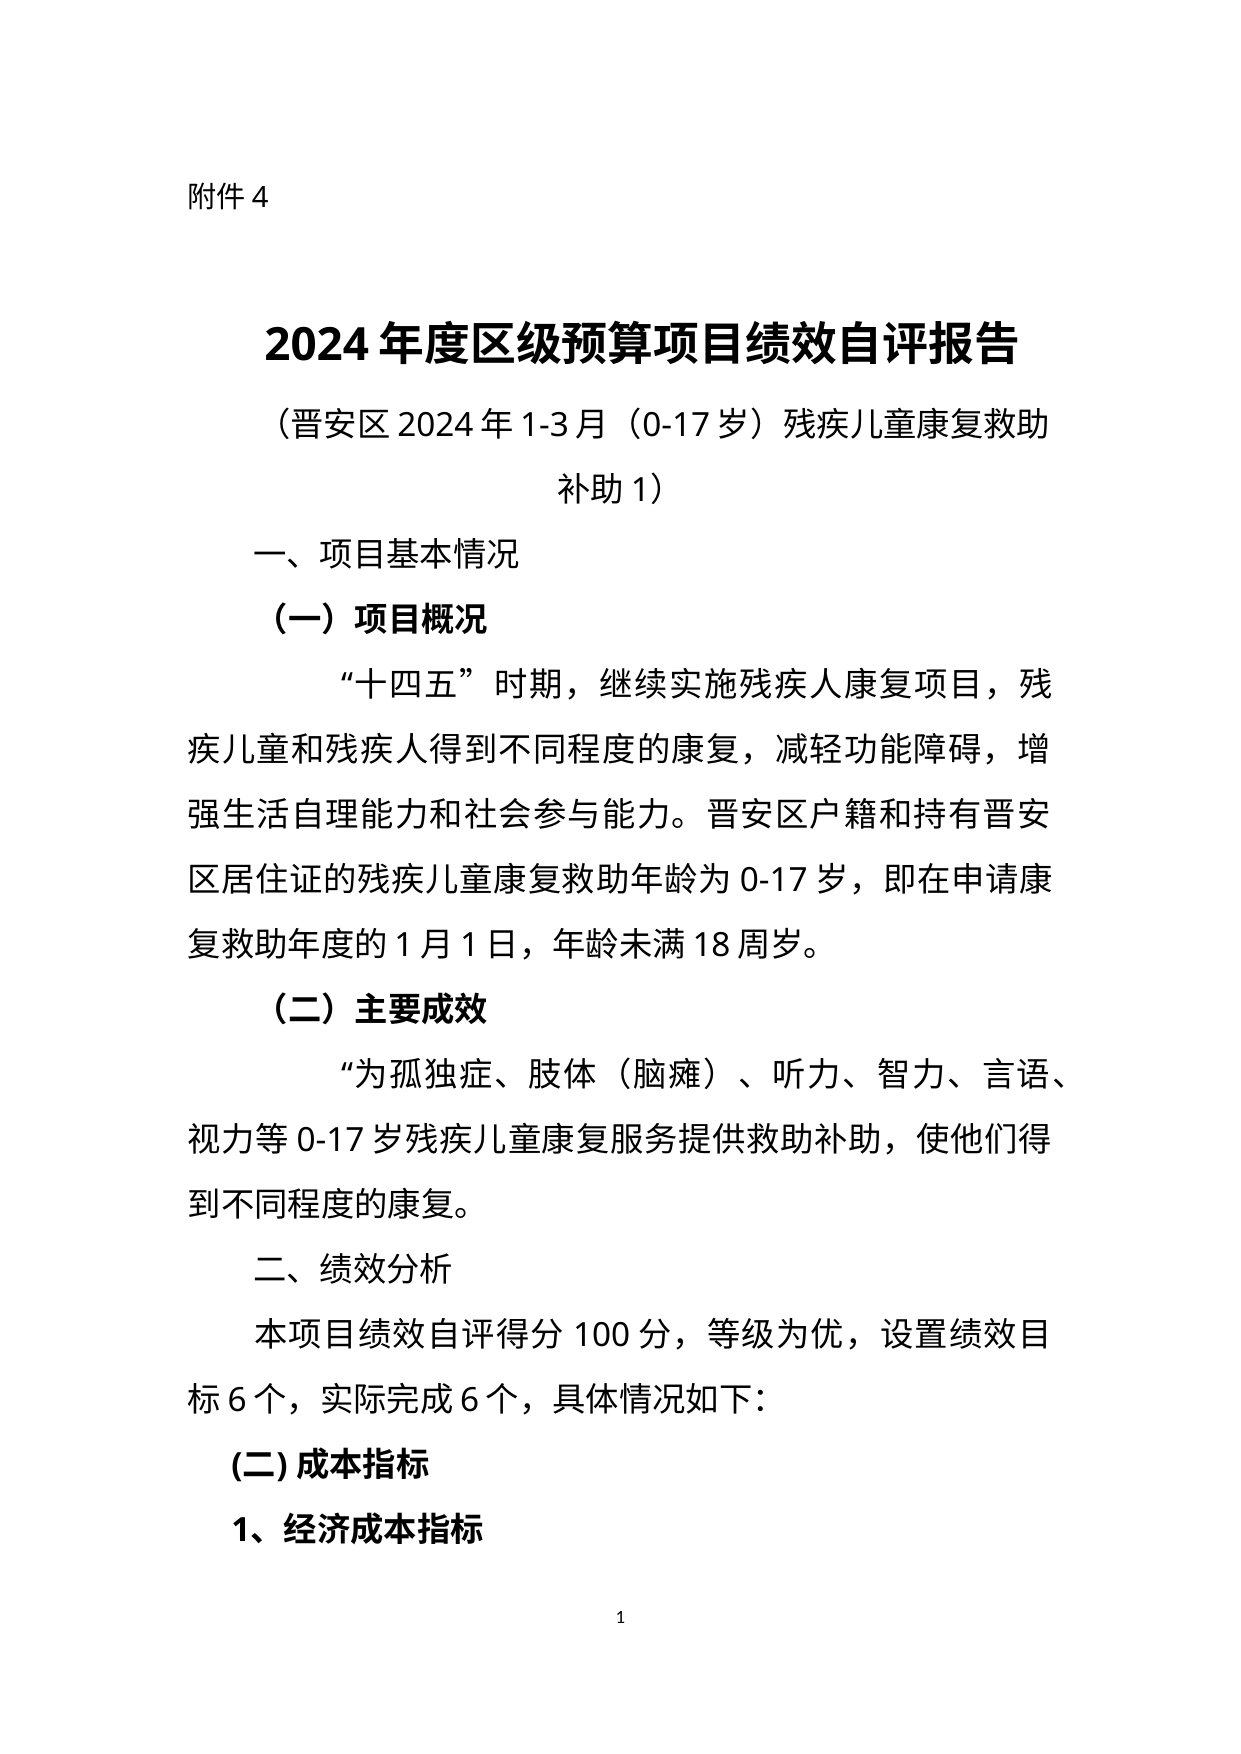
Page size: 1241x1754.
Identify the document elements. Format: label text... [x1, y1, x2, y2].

text 2024年度区级预算项目绩效自评报告 [187, 292, 1053, 389]
text （一）项目概况 [187, 584, 1053, 649]
text “为孤独症、肢体（脑瘫）、听力、智力、言语、视力等0-17岁残疾儿童康复服务提供救助补助，使他们得到不同程度的康复。 [187, 1039, 1053, 1234]
text (二) 成本指标 [231, 1429, 1053, 1494]
text “十四五”时期，继续实施残疾人康复项目，残疾儿童和残疾人得到不同程度的康复，减轻功能障碍，增强生活自理能力和社会参与能力。晋安区户籍和持有晋安区居住证的残疾儿童康复救助年龄为0-17岁，即在申请康复救助年度的1月1日，年龄未满18周岁。 [187, 649, 1053, 974]
text 附件4 [187, 162, 1053, 227]
text 1、经济成本指标 [231, 1494, 1053, 1559]
text （二）主要成效 [187, 974, 1053, 1039]
text 二、绩效分析 [187, 1234, 1053, 1299]
text 一、项目基本情况 [187, 519, 1053, 584]
text 本项目绩效自评得分100分，等级为优，设置绩效目标6个，实际完成6个，具体情况如下： [187, 1299, 1053, 1429]
text （晋安区2024年1-3月（0-17岁）残疾儿童康复救助补助1） [187, 389, 1053, 519]
